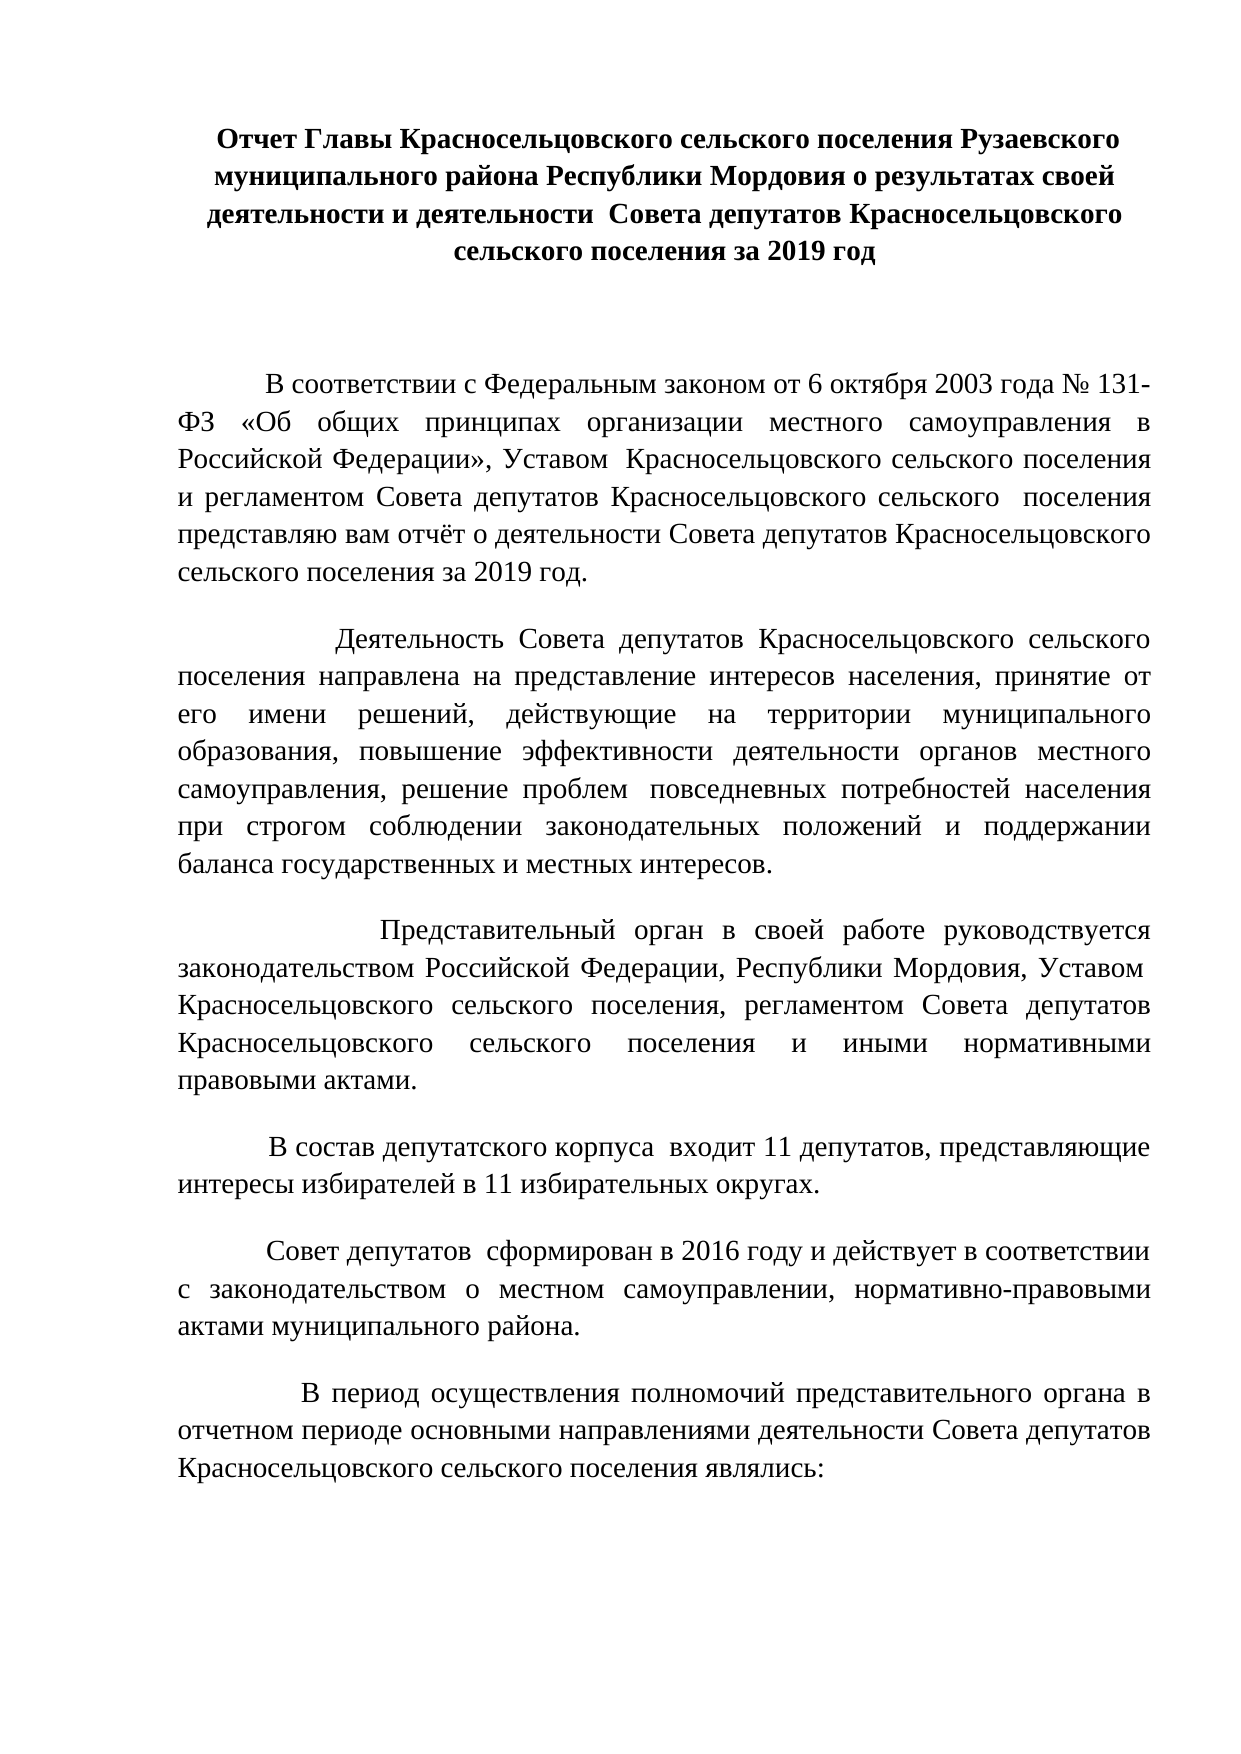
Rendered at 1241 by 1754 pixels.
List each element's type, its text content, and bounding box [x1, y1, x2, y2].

text Совет депутатов сформирован в 2016 году и действует в соответствии с законодательством о местном самоуправлении, нормативно-правовыми актами муниципального района. [177, 1231, 1152, 1343]
text В соответствии с Федеральным законом от 6 октября 2003 года № 131-ФЗ «Об общих принципах организации местного самоуправления в Российской Федерации», Уставом Красносельцовского сельского поселения и регламентом Совета депутатов Красносельцовского сельского поселения представляю вам отчёт о деятельности Совета депутатов Красносельцовского сельского поселения за 2019 год. [177, 364, 1152, 589]
text Деятельность Совета депутатов Красносельцовского сельского поселения направлена на представление интересов населения, принятие от его имени решений, действующие на территории муниципального образования, повышение эффективности деятельности органов местного самоуправления, решение проблем повседневных потребностей населения при строгом соблюдении законодательных положений и поддержании баланса государственных и местных интересов. [177, 618, 1152, 881]
text В период осуществления полномочий представительного органа в отчетном периоде основными направлениями деятельности Совета депутатов Красносельцовского сельского поселения являлись: [177, 1372, 1152, 1485]
text Представительный орган в своей работе руководствуется законодательством Российской Федерации, Республики Мордовия, Уставом Красносельцовского сельского поселения, регламентом Совета депутатов Красносельцовского сельского поселения и иными нормативными правовыми актами. [177, 910, 1152, 1097]
text Отчет Главы Красносельцовского сельского поселения Рузаевского муниципального района Республики Мордовия о результатах своей деятельности и деятельности Совета депутатов Красносельцовского сельского поселения за 2019 год [177, 118, 1152, 268]
text В состав депутатского корпуса входит 11 депутатов, представляющие интересы избирателей в 11 избирательных округах. [177, 1126, 1152, 1201]
